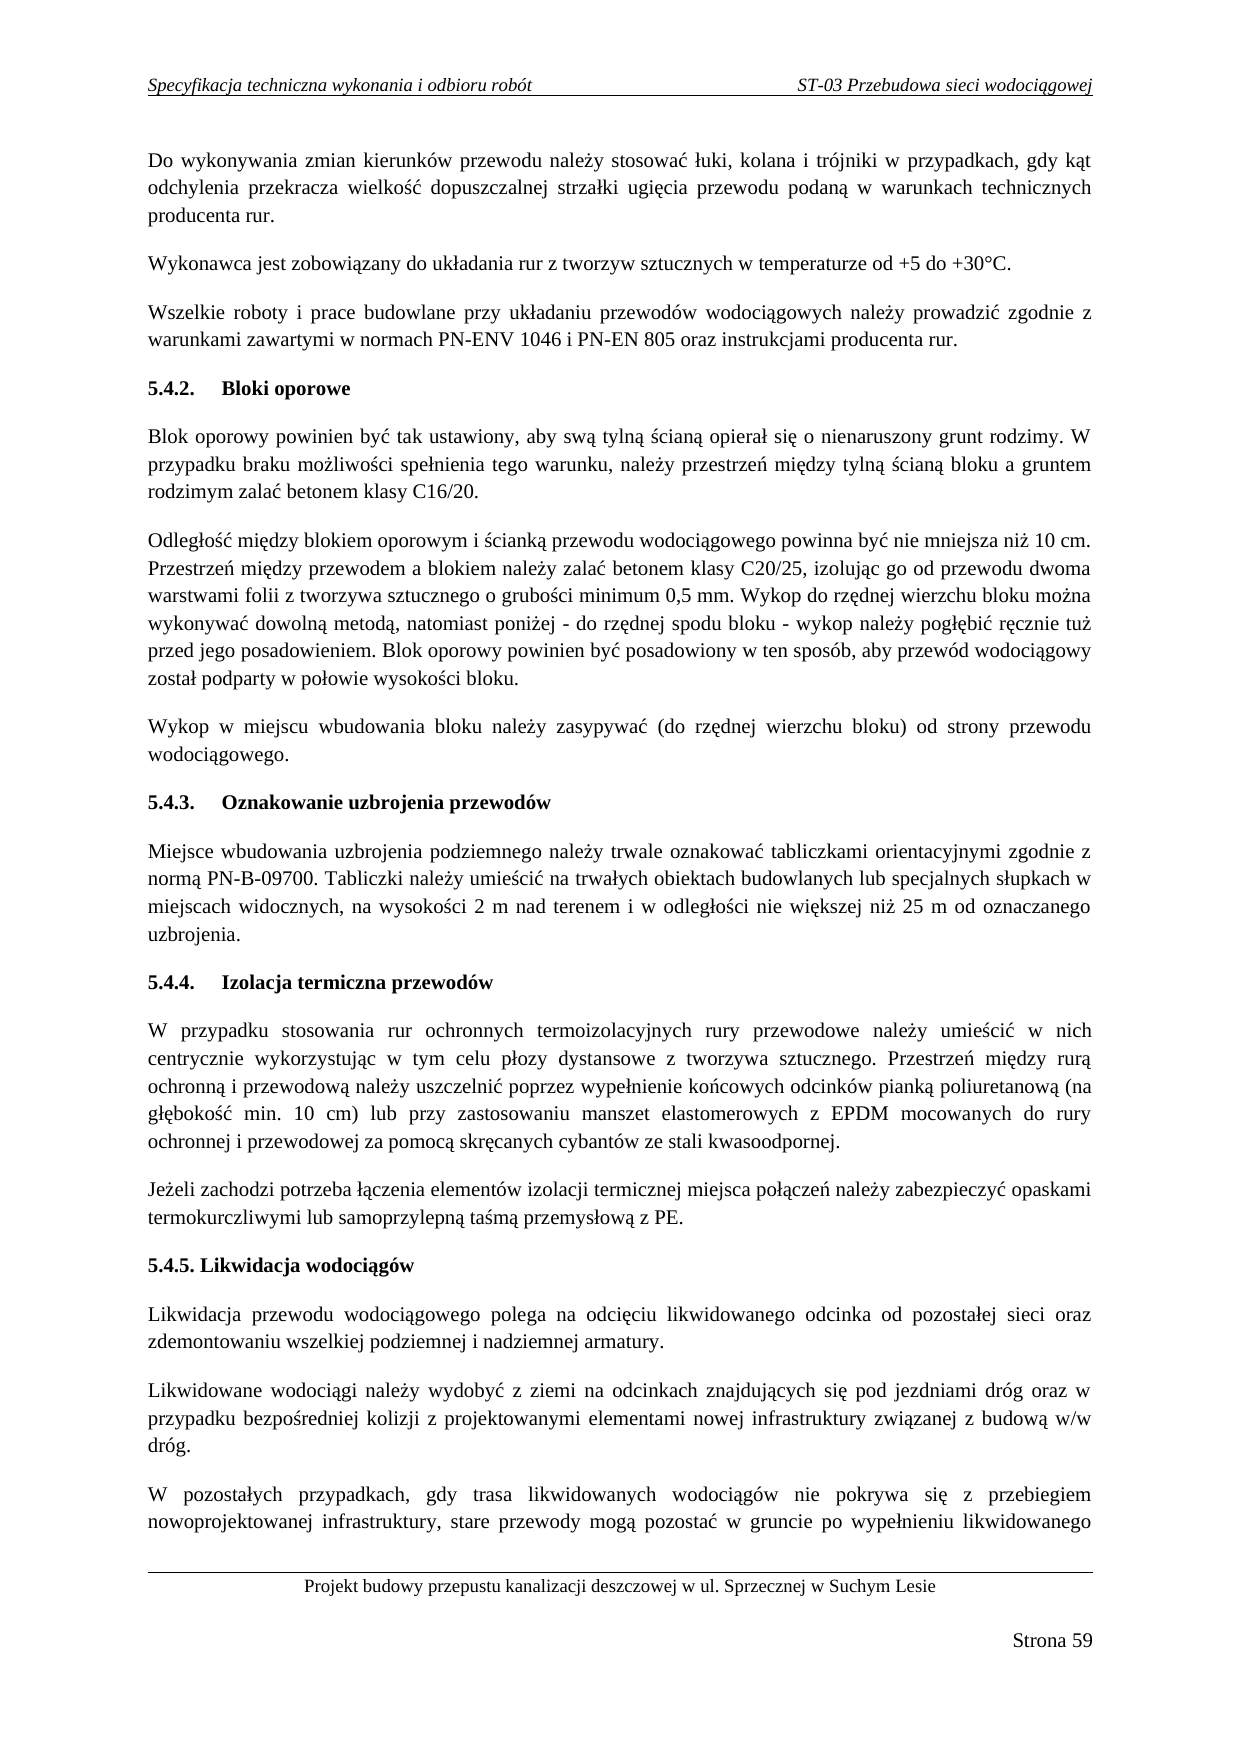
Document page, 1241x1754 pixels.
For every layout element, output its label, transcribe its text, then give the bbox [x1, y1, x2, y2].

text Likwidacja przewodu wodociągowego polega na odcięciu likwidowanego odcinka od pozostałej sieci oraz zdemontowaniu wszelkiej podziemnej i nadziemnej armatury. [148, 1302, 1093, 1353]
text Do wykonywania zmian kierunków przewodu należy stosować łuki, kolana i trójniki w przypadkach, gdy kąt odchylenia przekracza wielkość dopuszczalnej strzałki ugięcia przewodu podaną w warunkach technicznych producenta rur. [148, 148, 1093, 227]
text Wykop w miejscu wbudowania bloku należy zasypywać (do rzędnej wierzchu bloku) od strony przewodu wodociągowego. [148, 714, 1093, 766]
text 5.4.2. Bloki oporowe [148, 376, 1093, 400]
text Jeżeli zachodzi potrzeba łączenia elementów izolacji termicznej miejsca połączeń należy zabezpieczyć opaskami termokurczliwymi lub samoprzylepną taśmą przemysłową z PE. [148, 1177, 1093, 1229]
text W przypadku stosowania rur ochronnych termoizolacyjnych rury przewodowe należy umieścić w nich centrycznie wykorzystując w tym celu płozy dystansowe z tworzywa sztucznego. Przestrzeń między rurą ochronną i przewodową należy uszczelnić poprzez wypełnienie końcowych odcinków pianką poliuretanową (na głębokość min. 10 cm) lub przy zastosowaniu manszet elastomerowych z EPDM mocowanych do rury ochronnej i przewodowej za pomocą skręcanych cybantów ze stali kwasoodpornej. [148, 1018, 1093, 1153]
text Wszelkie roboty i prace budowlane przy układaniu przewodów wodociągowych należy prowadzić zgodnie z warunkami zawartymi w normach PN-ENV 1046 i PN-EN 805 oraz instrukcjami producenta rur. [148, 300, 1093, 351]
text Wykonawca jest zobowiązany do układania rur z tworzyw sztucznych w temperaturze od +5 do +30°C. [148, 251, 1093, 275]
text Odległość między blokiem oporowym i ścianką przewodu wodociągowego powinna być nie mniejsza niż 10 cm. Przestrzeń między przewodem a blokiem należy zalać betonem klasy C20/25, izolując go od przewodu dwoma warstwami folii z tworzywa sztucznego o grubości minimum 0,5 mm. Wykop do rzędnej wierzchu bloku można wykonywać dowolną metodą, natomiast poniżej - do rzędnej spodu bloku - wykop należy pogłębić ręcznie tuż przed jego posadowieniem. Blok oporowy powinien być posadowiony w ten sposób, aby przewód wodociągowy został podparty w połowie wysokości bloku. [148, 528, 1093, 690]
text 5.4.5. Likwidacja wodociągów [148, 1253, 1093, 1277]
text Blok oporowy powinien być tak ustawiony, aby swą tylną ścianą opierał się o nienaruszony grunt rodzimy. W przypadku braku możliwości spełnienia tego warunku, należy przestrzeń między tylną ścianą bloku a gruntem rodzimym zalać betonem klasy C16/20. [148, 424, 1093, 503]
text 5.4.4. Izolacja termiczna przewodów [148, 970, 1093, 994]
text 5.4.3. Oznakowanie uzbrojenia przewodów [148, 790, 1093, 814]
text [148, 1481, 1093, 1533]
text Likwidowane wodociągi należy wydobyć z ziemi na odcinkach znajdujących się pod jezdniami dróg oraz w przypadku bezpośredniej kolizji z projektowanymi elementami nowej infrastruktury związanej z budową w/w dróg. [148, 1378, 1093, 1457]
text Miejsce wbudowania uzbrojenia podziemnego należy trwale oznakować tabliczkami orientacyjnymi zgodnie z normą PN-B-09700. Tabliczki należy umieścić na trwałych obiektach budowlanych lub specjalnych słupkach w miejscach widocznych, na wysokości 2 m nad terenem i w odległości nie większej niż 25 m od oznaczanego uzbrojenia. [148, 839, 1093, 946]
